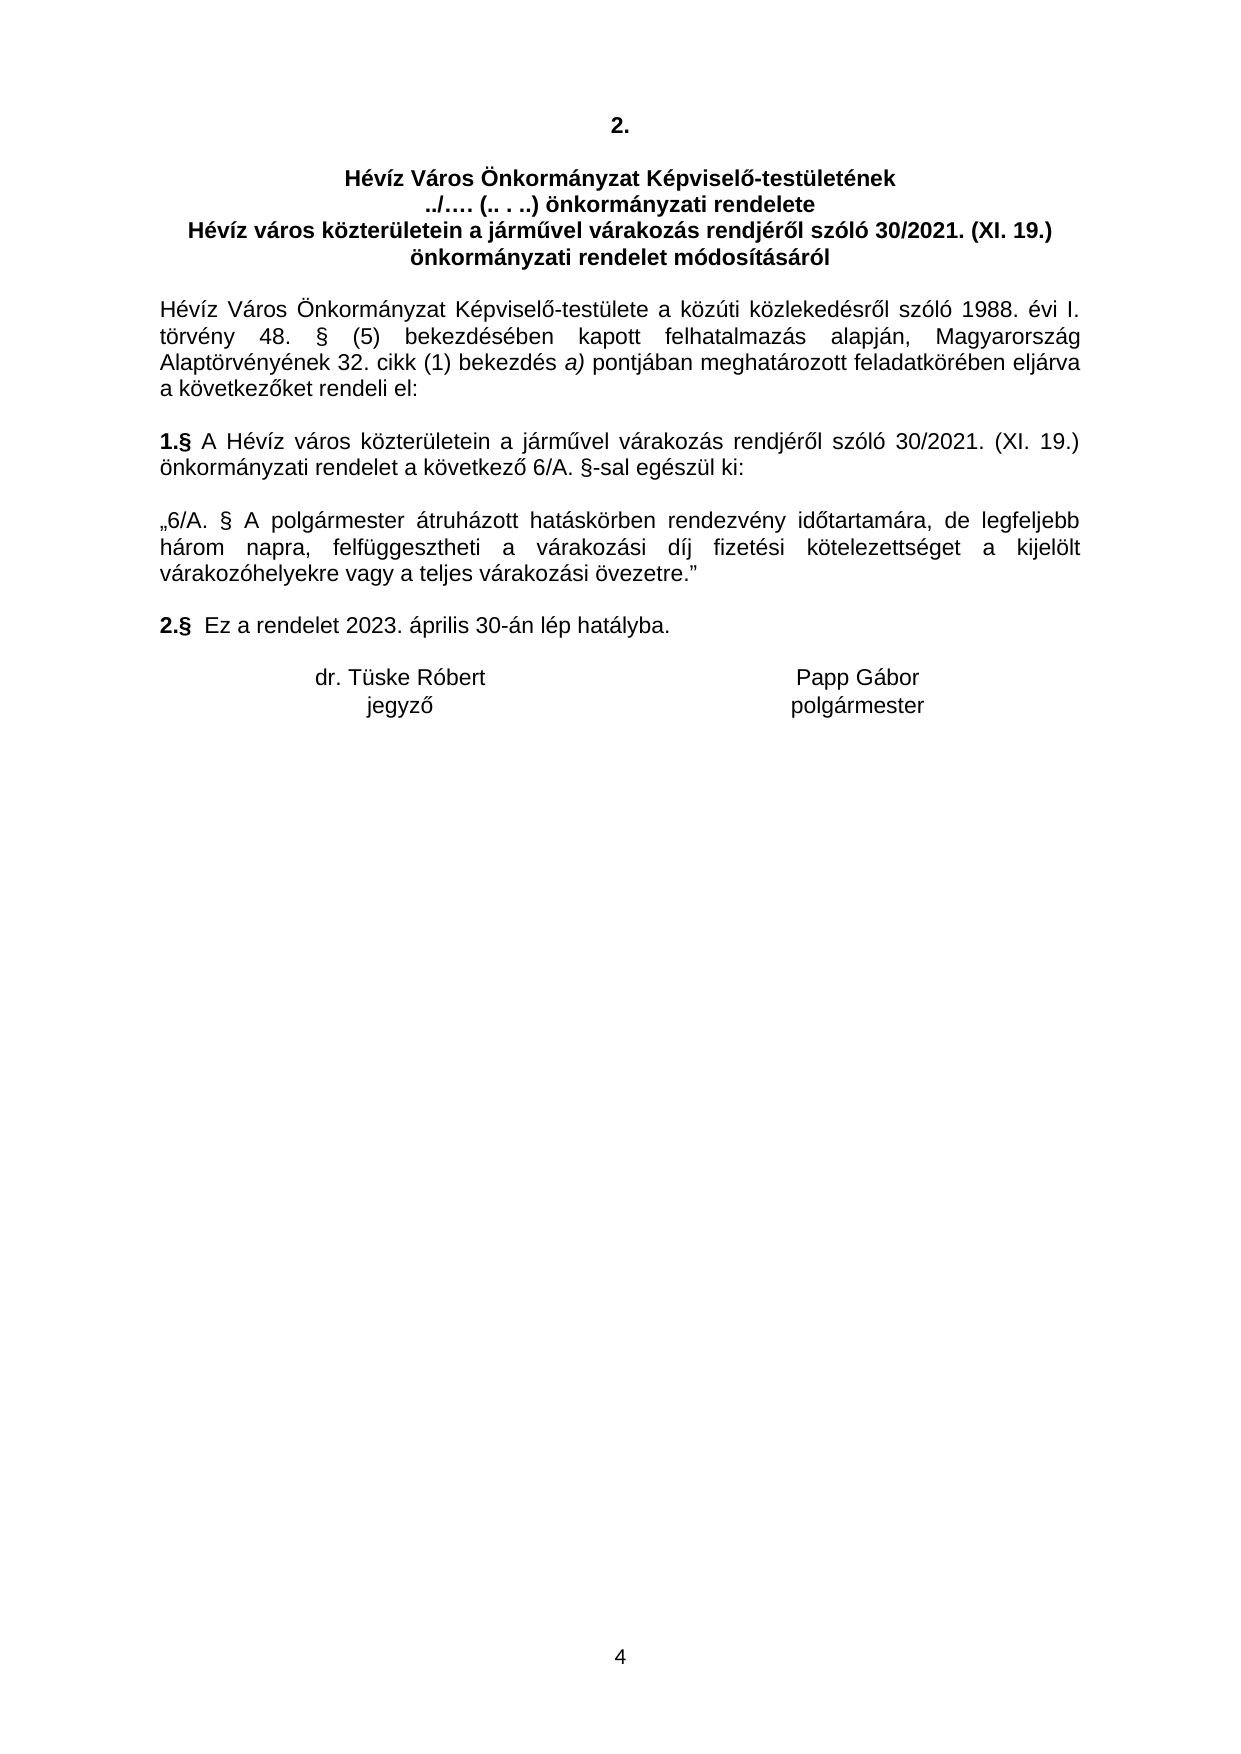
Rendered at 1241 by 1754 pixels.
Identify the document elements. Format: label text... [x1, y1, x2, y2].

table_header dr. Tüske Róbert [160, 664, 613, 692]
text 2. [159, 112, 1081, 138]
text Hévíz város közterületein a járművel várakozás rendjéről szóló 30/2021. (XI. 19.) önkormányzati rendelet módosításáról [159, 217, 1081, 270]
text Hévíz Város Önkormányzat Képviselő-testületének [159, 164, 1081, 191]
text 2.§ Ez a rendelet 2023. április 30-án lép hatályba. [159, 612, 1081, 639]
text „6/A. § A polgármester átruházott hatáskörben rendezvény időtartamára, de legfeljebb három napra, felfüggesztheti a várakozási díj fizetési kötelezettséget a kijelölt várakozóhelyekre vagy a teljes várakozási övezetre.” [159, 507, 1081, 586]
table_header Papp Gábor [613, 664, 1081, 692]
text ../…. (.. . ..) önkormányzati rendelete [159, 191, 1081, 217]
table_cell polgármester [613, 692, 1081, 774]
text 1.§ A Hévíz város közterületein a járművel várakozás rendjéről szóló 30/2021. (XI. 19.) önkormányzati rendelet a következő 6/A. §-sal egészül ki: [159, 428, 1081, 481]
text Hévíz Város Önkormányzat Képviselő-testülete a közúti közlekedésről szóló 1988. évi I. törvény 48. § (5) bekezdésében kapott felhatalmazás alapján, Magyarország Alaptörvényének 32. cikk (1) bekezdés a) pontjában meghatározott feladatkörében eljárva a következőket rendeli el: [159, 296, 1081, 402]
table_cell jegyző [160, 692, 613, 774]
